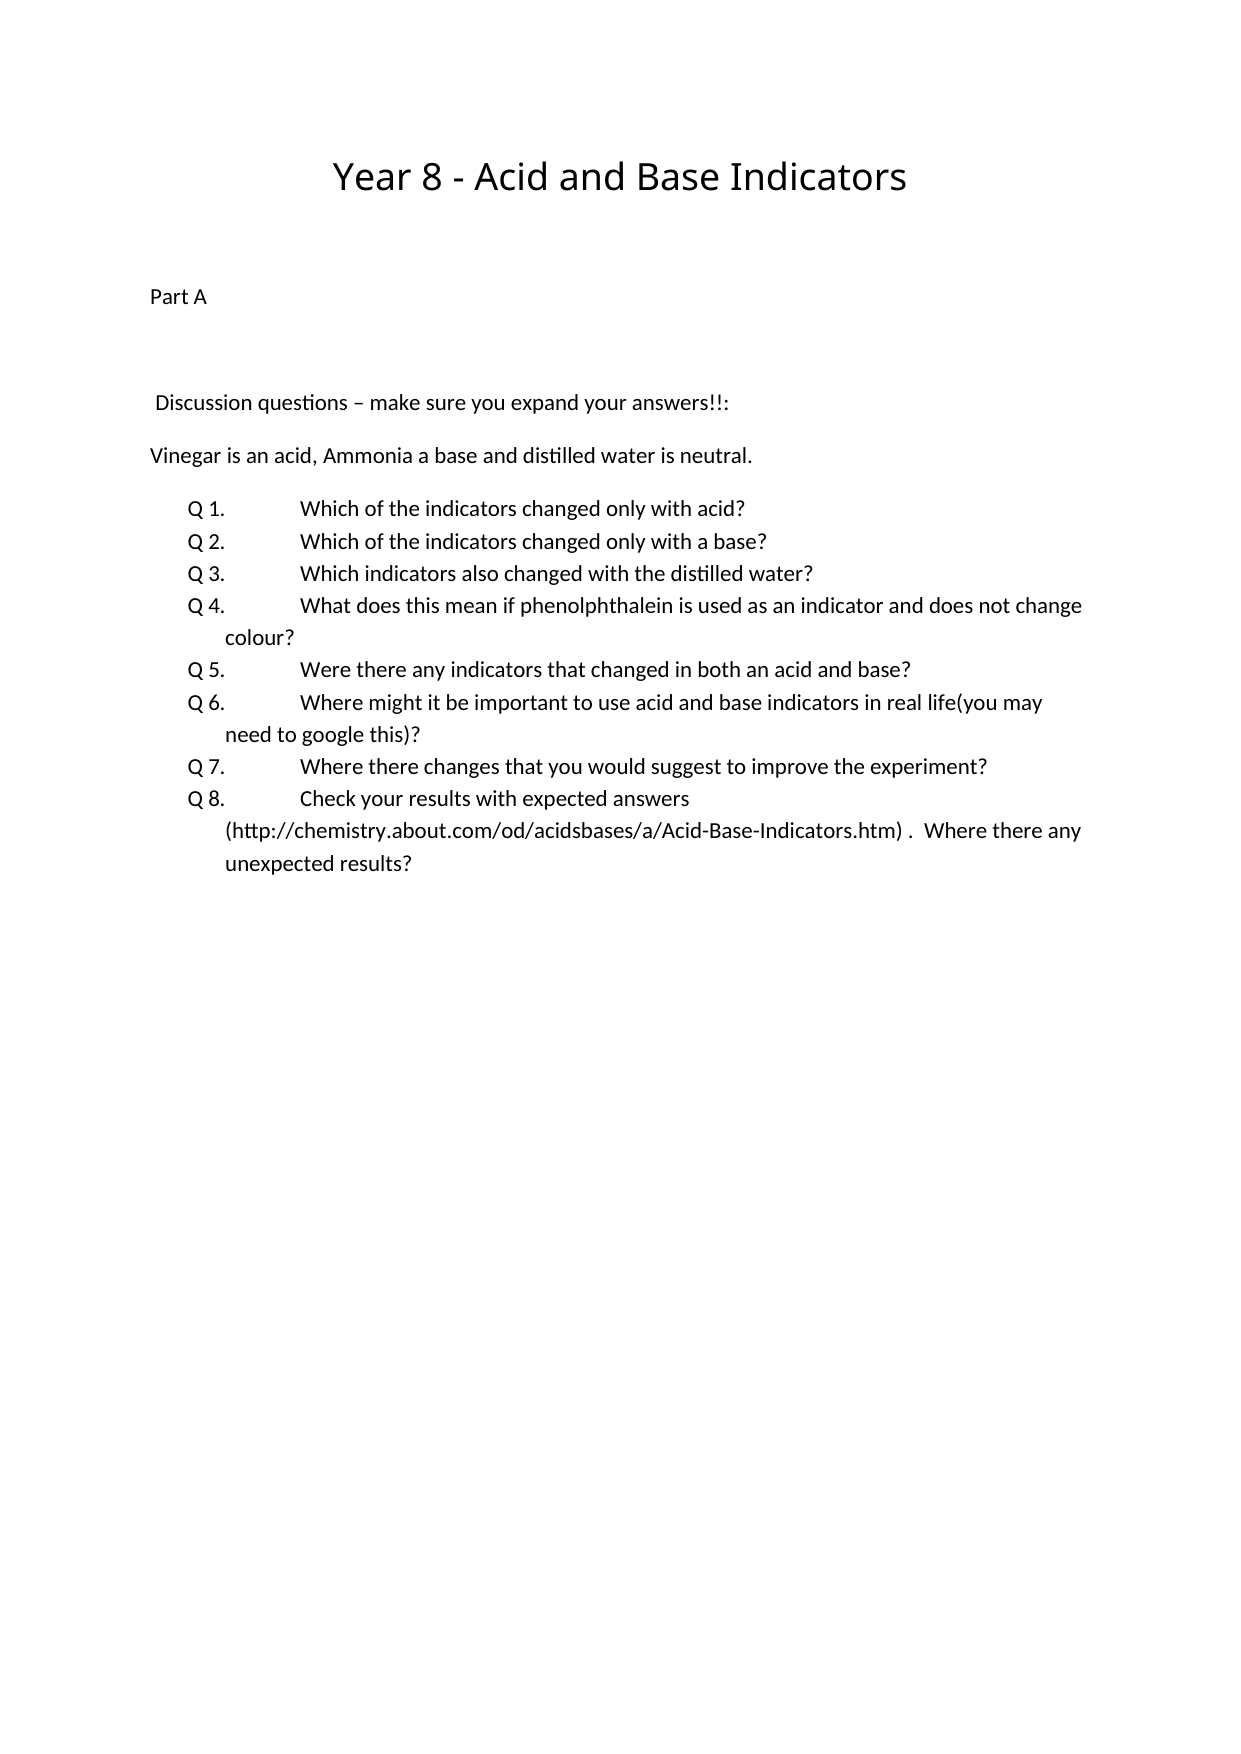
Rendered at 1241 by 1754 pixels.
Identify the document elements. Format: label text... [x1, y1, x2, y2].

list Where there changes that you would suggest to improve the experiment? [187, 752, 1090, 780]
text Vinegar is an acid, Ammonia a base and distilled water is neutral. [150, 442, 1090, 469]
text Discussion questions – make sure you expand your answers!!: [150, 388, 1090, 417]
list Check your results with expected answers (http://chemistry.about.com/od/acidsbases/a/Acid-Base-Indicators.htm) . Where there any unexpected results? [187, 784, 1090, 877]
list Were there any indicators that changed in both an acid and base? [187, 656, 1090, 683]
list Which indicators also changed with the distilled water? [187, 559, 1090, 587]
list Where might it be important to use acid and base indicators in real life(you may need to google this)? [187, 688, 1090, 748]
text Part A [150, 282, 1090, 311]
list What does this mean if phenolphthalein is used as an indicator and does not change colour? [187, 591, 1090, 651]
text Year 8 - Acid and Base Indicators [150, 150, 1090, 201]
list Which of the indicators changed only with a base? [187, 527, 1090, 555]
list Which of the indicators changed only with acid? [187, 494, 1090, 523]
